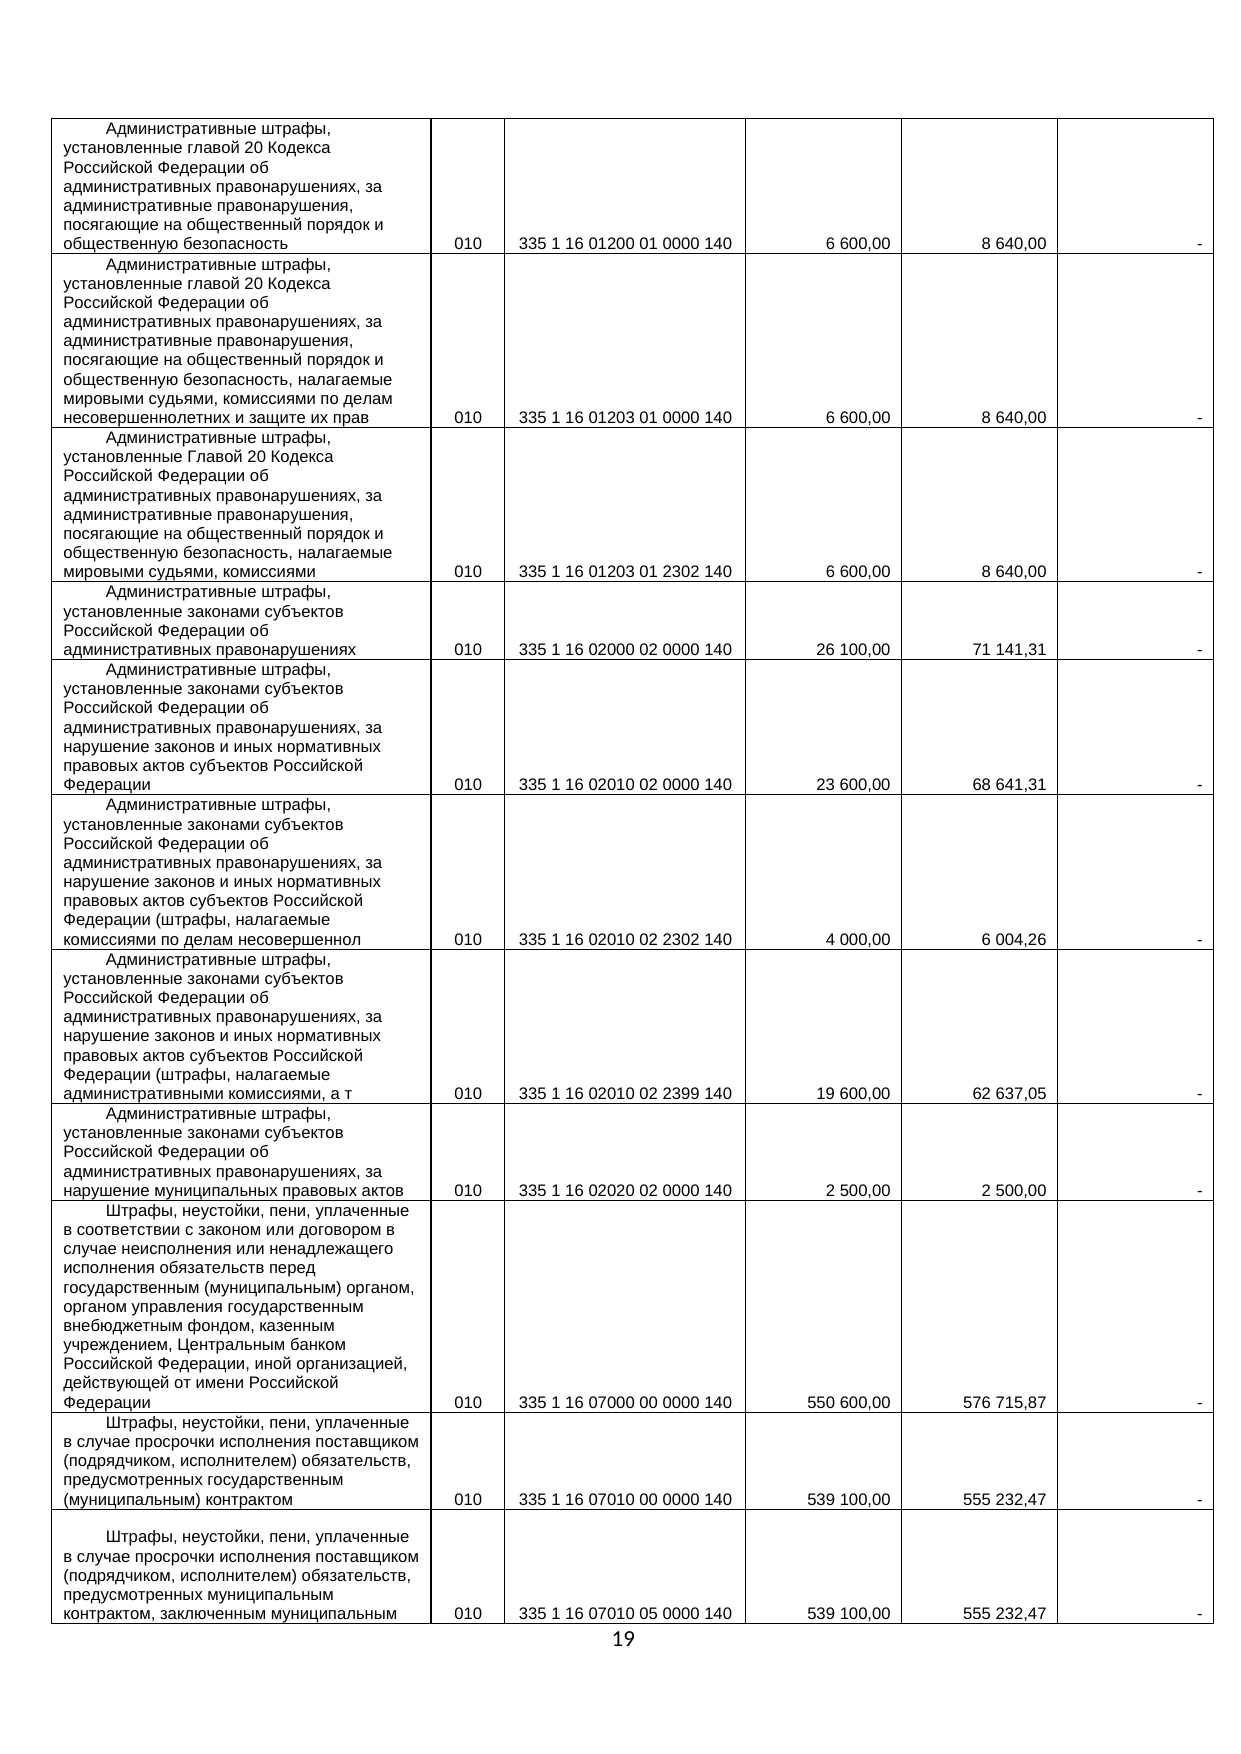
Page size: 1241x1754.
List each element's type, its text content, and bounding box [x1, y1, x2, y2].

table_cell - [1058, 1510, 1213, 1623]
table_cell 010 [432, 582, 504, 659]
table_cell 555 232,47 [902, 1510, 1057, 1623]
table_cell 19 600,00 [746, 950, 901, 1103]
table_cell 23 600,00 [746, 660, 901, 794]
table_cell Административные штрафы, установленные главой 20 Кодекса Российской Федерации об административных правонарушениях, за административные правонарушения, посягающие на общественный порядок и общественную безопасность [52, 119, 430, 253]
table_cell - [1058, 428, 1213, 581]
table_cell 335 1 16 02000 02 0000 140 [505, 582, 745, 659]
table_cell 6 600,00 [746, 428, 901, 581]
table_cell 4 000,00 [746, 795, 901, 948]
table_cell 010 [432, 1510, 504, 1623]
table_cell Штрафы, неустойки, пени, уплаченные в соответствии с законом или договором в случае неисполнения или ненадлежащего исполнения обязательств перед государственным (муниципальным) органом, органом управления государственным внебюджетным фондом, казенным учреждением, Центральным банком Российской Федерации, иной организацией, действующей от имени Российской Федерации [52, 1201, 430, 1412]
table_cell 335 1 16 01200 01 0000 140 [505, 119, 745, 253]
table_cell 010 [432, 950, 504, 1103]
table_cell 62 637,05 [902, 950, 1057, 1103]
table_cell 71 141,31 [902, 582, 1057, 659]
table_cell 335 1 16 02010 02 2399 140 [505, 950, 745, 1103]
table_cell 010 [432, 254, 504, 427]
table_cell 6 600,00 [746, 119, 901, 253]
table_cell 2 500,00 [902, 1104, 1057, 1200]
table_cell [52, 1510, 430, 1623]
table_cell Административные штрафы, установленные законами субъектов Российской Федерации об административных правонарушениях [52, 582, 430, 659]
table_cell 68 641,31 [902, 660, 1057, 794]
table_cell 335 1 16 07010 00 0000 140 [505, 1413, 745, 1508]
table_cell Административные штрафы, установленные законами субъектов Российской Федерации об административных правонарушениях, за нарушение законов и иных нормативных правовых актов субъектов Российской Федерации [52, 660, 430, 794]
table_cell - [1058, 1201, 1213, 1412]
table_cell 335 1 16 02020 02 0000 140 [505, 1104, 745, 1200]
table_cell 26 100,00 [746, 582, 901, 659]
table_cell Административные штрафы, установленные Главой 20 Кодекса Российской Федерации об административных правонарушениях, за административные правонарушения, посягающие на общественный порядок и общественную безопасность, налагаемые мировыми судьями, комиссиями [52, 428, 430, 581]
table_cell - [1058, 254, 1213, 427]
table_cell 010 [432, 1201, 504, 1412]
table_cell 010 [432, 1104, 504, 1200]
table_cell 335 1 16 07000 00 0000 140 [505, 1201, 745, 1412]
table_cell 555 232,47 [902, 1413, 1057, 1508]
table_cell 335 1 16 02010 02 2302 140 [505, 795, 745, 948]
table_cell 010 [432, 660, 504, 794]
table_cell 6 004,26 [902, 795, 1057, 948]
table_cell Административные штрафы, установленные законами субъектов Российской Федерации об административных правонарушениях, за нарушение муниципальных правовых актов [52, 1104, 430, 1200]
table_cell Административные штрафы, установленные главой 20 Кодекса Российской Федерации об административных правонарушениях, за административные правонарушения, посягающие на общественный порядок и общественную безопасность, налагаемые мировыми судьями, комиссиями по делам несовершеннолетних и защите их прав [52, 254, 430, 427]
table_cell 8 640,00 [902, 119, 1057, 253]
table_cell 010 [432, 428, 504, 581]
table_cell - [1058, 795, 1213, 948]
table_cell 335 1 16 02010 02 0000 140 [505, 660, 745, 794]
table_cell 2 500,00 [746, 1104, 901, 1200]
table_cell - [1058, 582, 1213, 659]
table_cell 550 600,00 [746, 1201, 901, 1412]
table_cell - [1058, 950, 1213, 1103]
table_cell 8 640,00 [902, 428, 1057, 581]
table_cell 539 100,00 [746, 1510, 901, 1623]
table_cell Штрафы, неустойки, пени, уплаченные в случае просрочки исполнения поставщиком (подрядчиком, исполнителем) обязательств, предусмотренных государственным (муниципальным) контрактом [52, 1413, 430, 1508]
table_cell 576 715,87 [902, 1201, 1057, 1412]
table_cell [505, 1510, 745, 1623]
table_cell 335 1 16 01203 01 0000 140 [505, 254, 745, 427]
table_cell 010 [432, 119, 504, 253]
table_cell - [1058, 1104, 1213, 1200]
table_cell - [1058, 1413, 1213, 1508]
table_cell - [1058, 119, 1213, 253]
table_cell Административные штрафы, установленные законами субъектов Российской Федерации об административных правонарушениях, за нарушение законов и иных нормативных правовых актов субъектов Российской Федерации (штрафы, налагаемые административными комиссиями, а т [52, 950, 430, 1103]
table_cell 335 1 16 01203 01 2302 140 [505, 428, 745, 581]
table_cell - [1058, 660, 1213, 794]
table_cell 6 600,00 [746, 254, 901, 427]
table_cell Административные штрафы, установленные законами субъектов Российской Федерации об административных правонарушениях, за нарушение законов и иных нормативных правовых актов субъектов Российской Федерации (штрафы, налагаемые комиссиями по делам несовершеннол [52, 795, 430, 948]
table_cell 8 640,00 [902, 254, 1057, 427]
table_cell 539 100,00 [746, 1413, 901, 1508]
table_cell 010 [432, 795, 504, 948]
table_cell 010 [432, 1413, 504, 1508]
